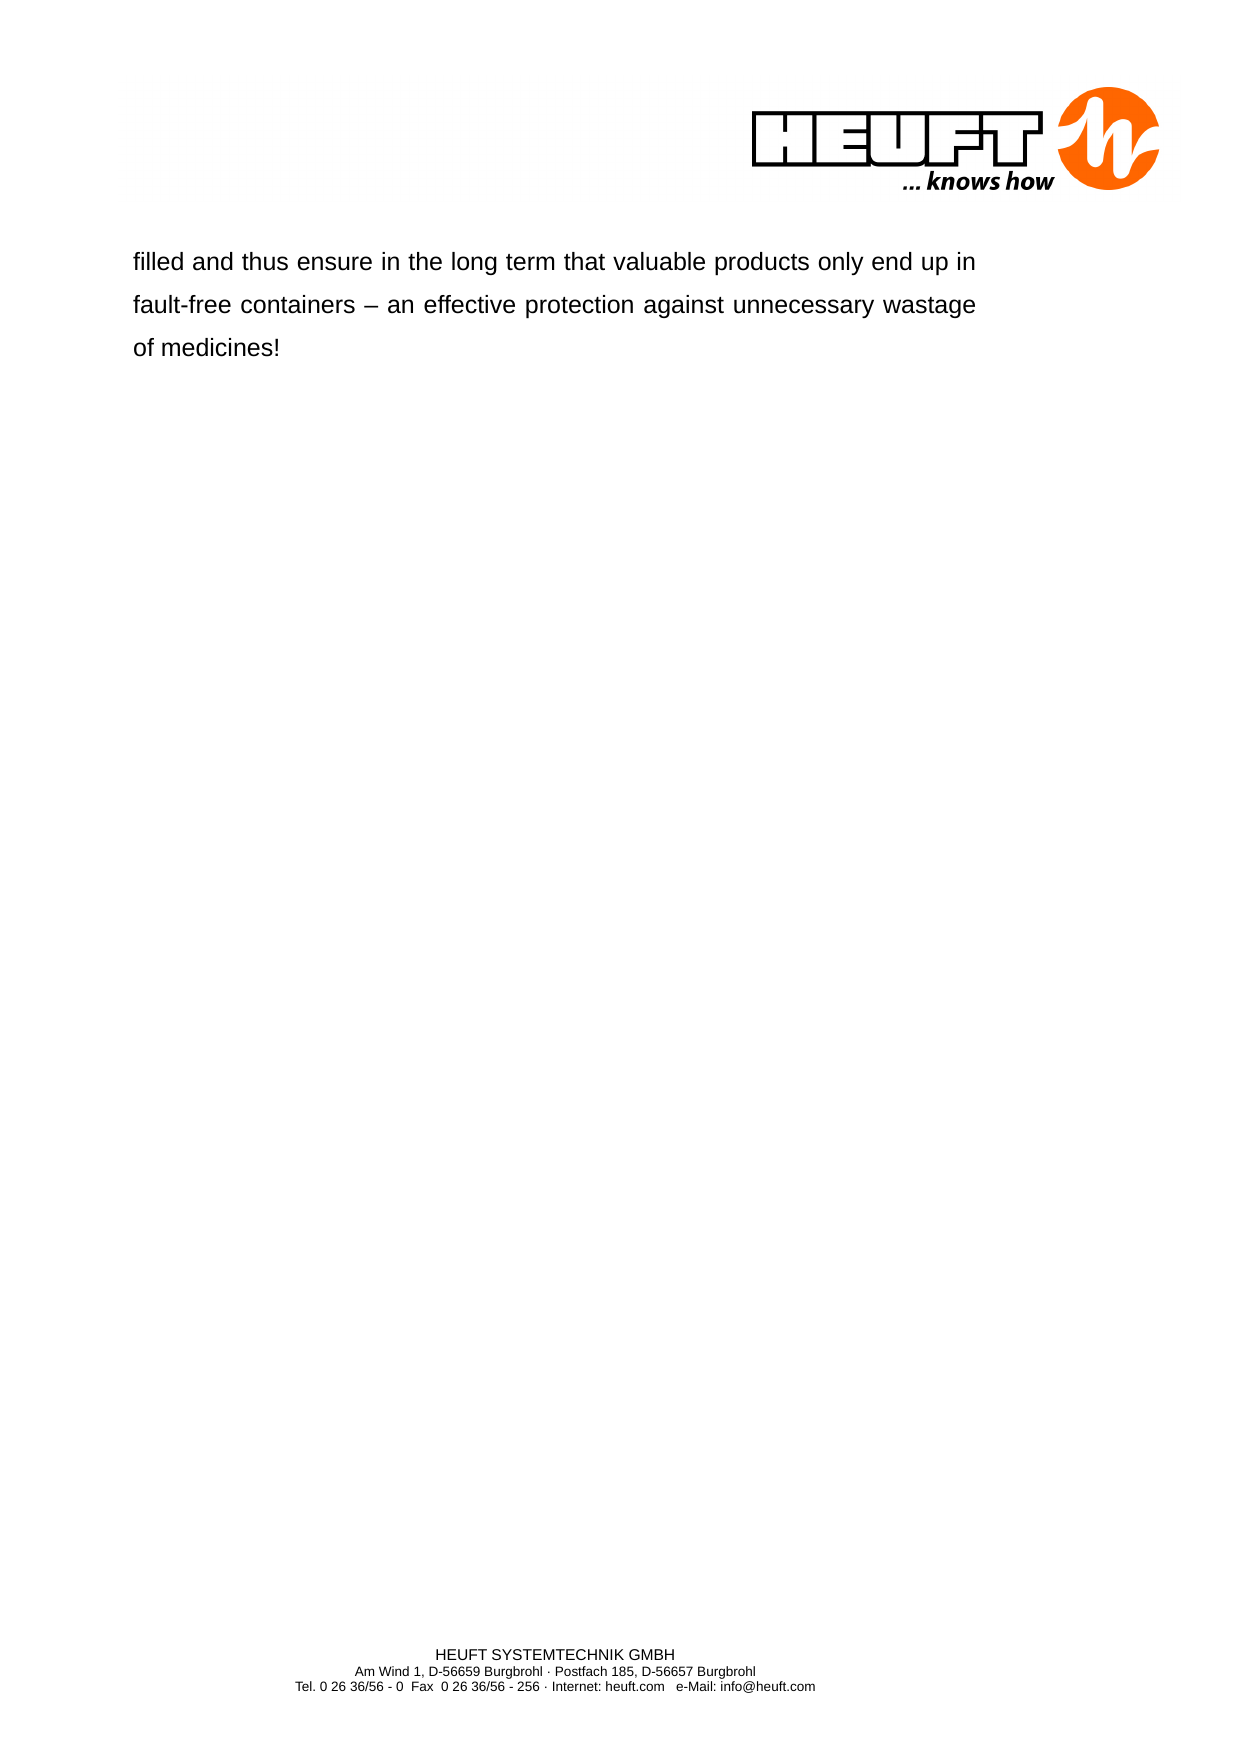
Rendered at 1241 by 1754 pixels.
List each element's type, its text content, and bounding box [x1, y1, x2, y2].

picture [118, 75, 1181, 202]
